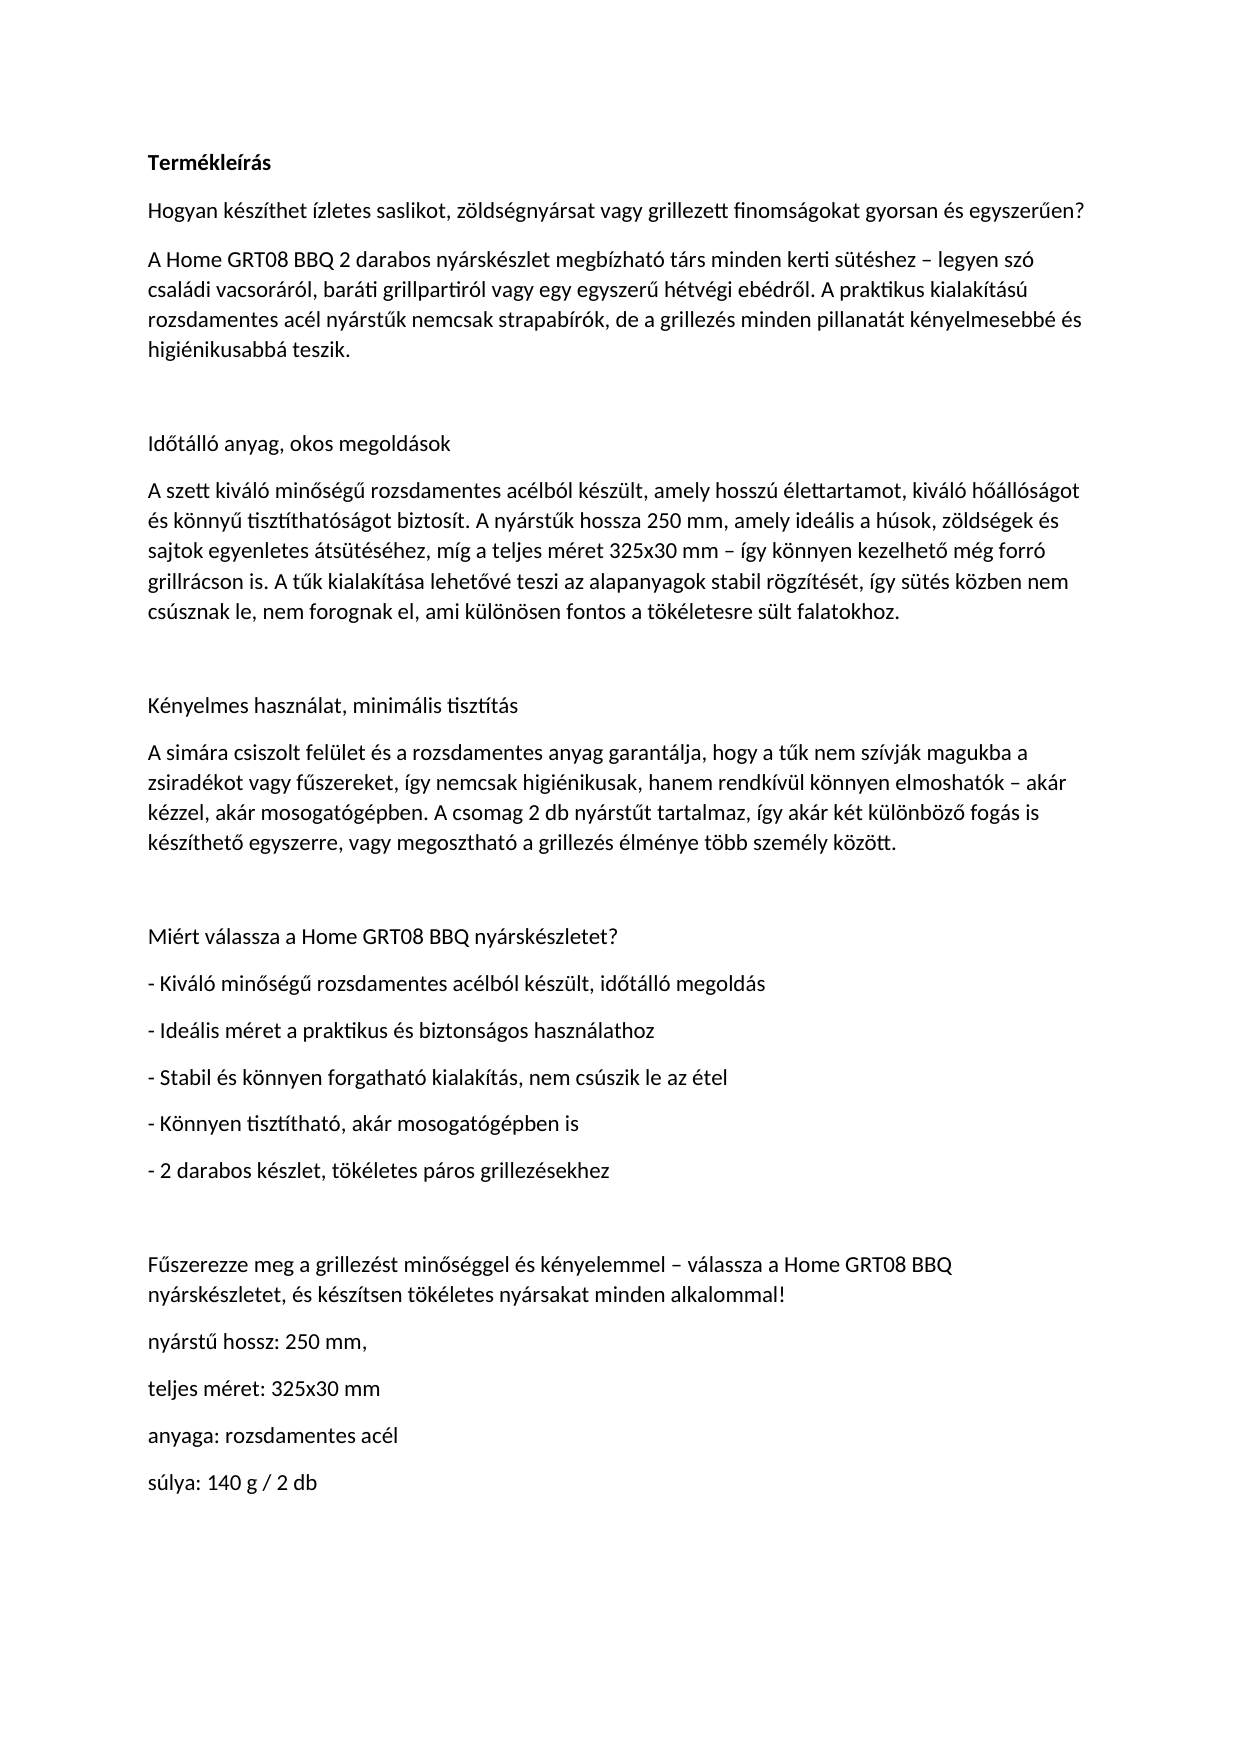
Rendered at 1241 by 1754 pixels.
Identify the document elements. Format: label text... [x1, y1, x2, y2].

text Hogyan készíthet ízletes saslikot, zöldségnyársat vagy grillezett finomságokat gyorsan és egyszerűen? [148, 194, 1093, 226]
text Fűszerezze meg a grillezést minőséggel és kényelemmel – válassza a Home GRT08 BBQ nyárskészletet, és készítsen tökéletes nyársakat minden alkalommal! [148, 1250, 1093, 1308]
text nyárstű hossz: 250 mm, [148, 1327, 1093, 1355]
text A Home GRT08 BBQ 2 darabos nyárskészlet megbízható társ minden kerti sütéshez – legyen szó családi vacsoráról, baráti grillpartiról vagy egy egyszerű hétvégi ebédről. A praktikus kialakítású rozsdamentes acél nyárstűk nemcsak strapabírók, de a grillezés minden pillanatát kényelmesebbé és higiénikusabbá teszik. [148, 245, 1093, 363]
text - Kiváló minőségű rozsdamentes acélból készült, időtálló megoldás [148, 969, 1093, 997]
text Kényelmes használat, minimális tisztítás [148, 691, 1093, 719]
text Termékleírás [148, 148, 1093, 176]
text - 2 darabos készlet, tökéletes páros grillezésekhez [148, 1156, 1093, 1184]
text Időtálló anyag, okos megoldások [148, 429, 1093, 457]
text A simára csiszolt felület és a rozsdamentes anyag garantálja, hogy a tűk nem szívják magukba a zsiradékot vagy fűszereket, így nemcsak higiénikusak, hanem rendkívül könnyen elmoshatók – akár kézzel, akár mosogatógépben. A csomag 2 db nyárstűt tartalmaz, így akár két különböző fogás is készíthető egyszerre, vagy megosztható a grillezés élménye több személy között. [148, 738, 1093, 856]
text teljes méret: 325x30 mm [148, 1374, 1093, 1402]
text - Könnyen tisztítható, akár mosogatógépben is [148, 1109, 1093, 1137]
text - Ideális méret a praktikus és biztonságos használathoz [148, 1016, 1093, 1044]
text A szett kiváló minőségű rozsdamentes acélból készült, amely hosszú élettartamot, kiváló hőállóságot és könnyű tisztíthatóságot biztosít. A nyárstűk hossza 250 mm, amely ideális a húsok, zöldségek és sajtok egyenletes átsütéséhez, míg a teljes méret 325x30 mm – így könnyen kezelhető még forró grillrácson is. A tűk kialakítása lehetővé teszi az alapanyagok stabil rögzítését, így sütés közben nem csúsznak le, nem forognak el, ami különösen fontos a tökéletesre sült falatokhoz. [148, 476, 1093, 625]
text Miért válassza a Home GRT08 BBQ nyárskészletet? [148, 922, 1093, 950]
text - Stabil és könnyen forgatható kialakítás, nem csúszik le az étel [148, 1063, 1093, 1091]
text súlya: 140 g / 2 db [148, 1468, 1093, 1496]
text anyaga: rozsdamentes acél [148, 1421, 1093, 1449]
